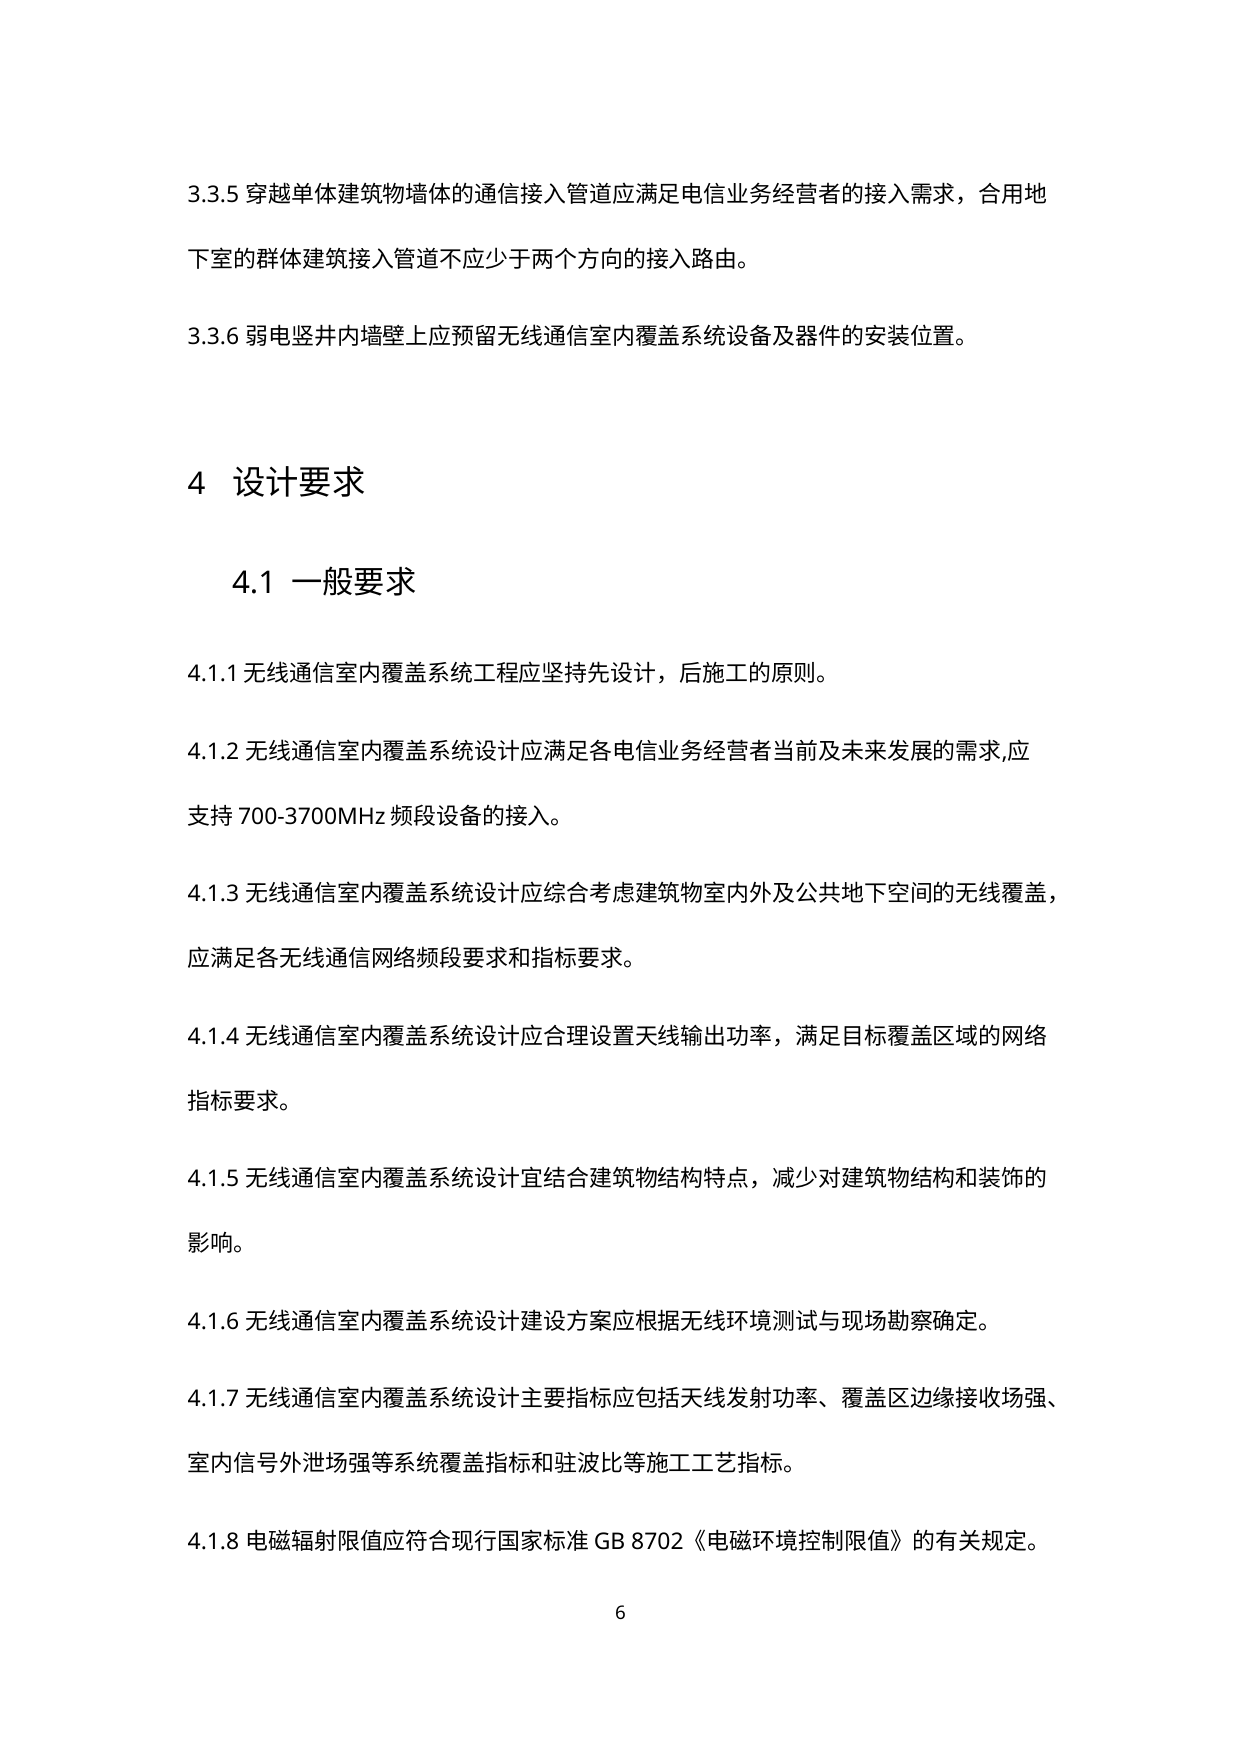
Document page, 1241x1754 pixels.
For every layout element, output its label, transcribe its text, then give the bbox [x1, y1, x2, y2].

subtitle 设计要求 [187, 448, 1053, 513]
text 4.1.5 无线通信室内覆盖系统设计宜结合建筑物结构特点，减少对建筑物结构和装饰的影响。 [187, 1144, 1053, 1274]
text 4.1.2 无线通信室内覆盖系统设计应满足各电信业务经营者当前及未来发展的需求,应支持700-3700MHz频段设备的接入。 [187, 717, 1053, 847]
text 4.1.3 无线通信室内覆盖系统设计应综合考虑建筑物室内外及公共地下空间的无线覆盖，应满足各无线通信网络频段要求和指标要求。 [187, 859, 1053, 989]
text 3.3.6 弱电竖井内墙壁上应预留无线通信室内覆盖系统设备及器件的安装位置。 [187, 302, 1053, 367]
text 4.1.1无线通信室内覆盖系统工程应坚持先设计，后施工的原则。 [187, 639, 1053, 704]
subtitle 一般要求 [232, 547, 1053, 612]
text 4.1.7 无线通信室内覆盖系统设计主要指标应包括天线发射功率、覆盖区边缘接收场强、室内信号外泄场强等系统覆盖指标和驻波比等施工工艺指标。 [187, 1364, 1053, 1494]
text 4.1.6 无线通信室内覆盖系统设计建设方案应根据无线环境测试与现场勘察确定。 [187, 1287, 1053, 1352]
text 4.1.8 电磁辐射限值应符合现行国家标准GB 8702《电磁环境控制限值》的有关规定。 [187, 1507, 1053, 1572]
text 3.3.5 穿越单体建筑物墙体的通信接入管道应满足电信业务经营者的接入需求，合用地下室的群体建筑接入管道不应少于两个方向的接入路由。 [187, 160, 1053, 290]
text 4.1.4 无线通信室内覆盖系统设计应合理设置天线输出功率，满足目标覆盖区域的网络指标要求。 [187, 1002, 1053, 1132]
